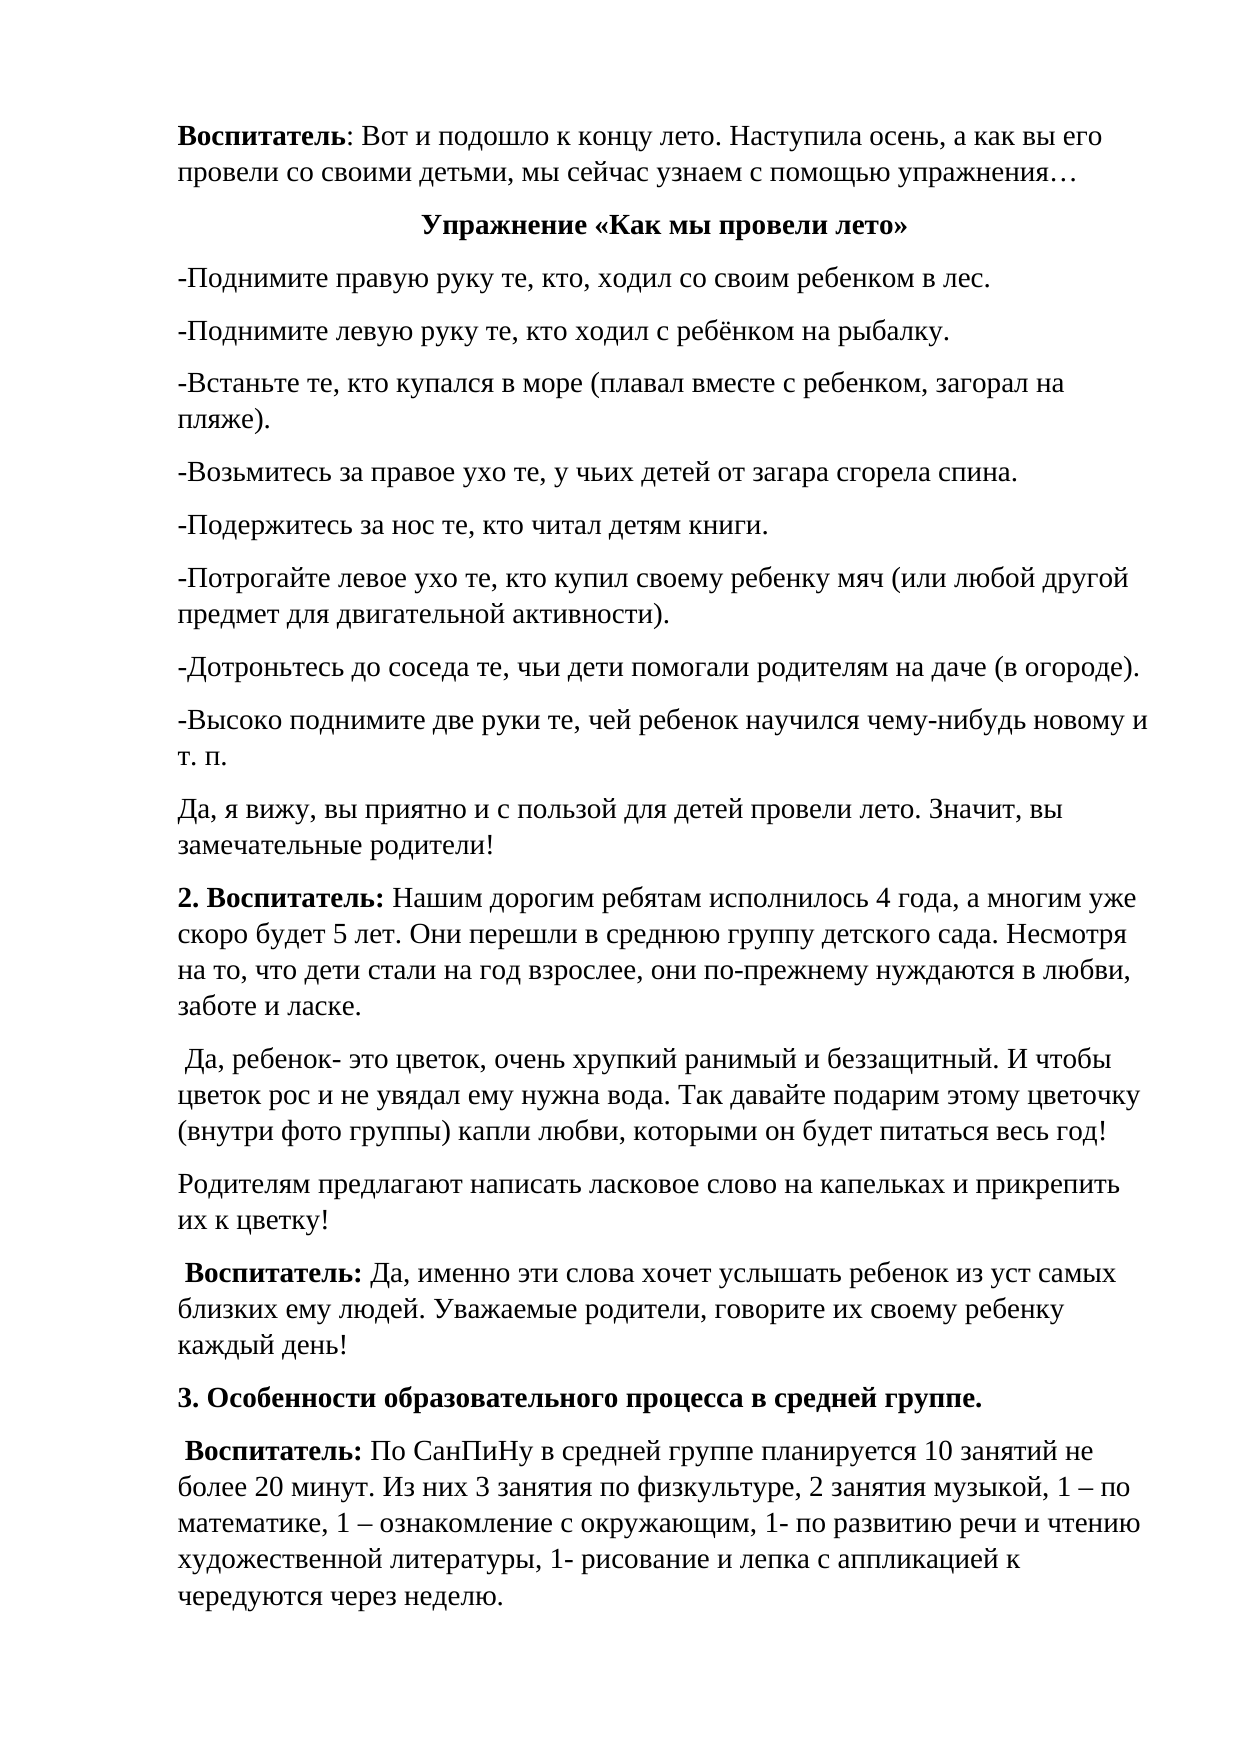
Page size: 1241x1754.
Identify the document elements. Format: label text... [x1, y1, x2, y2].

text Родителям предлагают написать ласковое слово на капельках и прикрепить их к цветку! [177, 1166, 1152, 1236]
text Да, я вижу, вы приятно и с пользой для детей провели лето. Значит, вы замечательные родители! [177, 791, 1152, 861]
text Да, ребенок- это цветок, очень хрупкий ранимый и беззащитный. И чтобы цветок рос и не увядал ему нужна вода. Так давайте подарим этому цветочку (внутри фото группы) капли любви, которыми он будет питаться весь год! [177, 1041, 1152, 1147]
text 3. Особенности образовательного процесса в средней группе. [177, 1380, 1152, 1414]
text -Поднимите правую руку те, кто, ходил со своим ребенком в лес. [177, 260, 1152, 293]
text -Потрогайте левое ухо те, кто купил своему ребенку мяч (или любой другой предмет для двигательной активности). [177, 560, 1152, 630]
text Воспитатель: Вот и подошло к концу лето. Наступила осень, а как вы его провели со своими детьми, мы сейчас узнаем с помощью упражнения… [177, 118, 1152, 188]
text -Поднимите левую руку те, кто ходил с ребёнком на рыбалку. [177, 313, 1152, 346]
text -Возьмитесь за правое ухо те, у чьих детей от загара сгорела спина. [177, 454, 1152, 488]
text -Высоко поднимите две руки те, чей ребенок научился чему-нибудь новому и т. п. [177, 702, 1152, 772]
text Воспитатель: Да, именно эти слова хочет услышать ребенок из уст самых близких ему людей. Уважаемые родители, говорите их своему ребенку каждый день! [177, 1255, 1152, 1361]
text -Подержитесь за нос те, кто читал детям книги. [177, 507, 1152, 541]
text -Встаньте те, кто купался в море (плавал вместе с ребенком, загорал на пляже). [177, 366, 1152, 435]
text Упражнение «Как мы провели лето» [177, 207, 1152, 241]
text -Дотроньтесь до соседа те, чьи дети помогали родителям на даче (в огороде). [177, 649, 1152, 683]
text Воспитатель: По СанПиНу в средней группе планируется 10 занятий не более 20 минут. Из них 3 занятия по физкультуре, 2 занятия музыкой, 1 – по математике, 1 – ознакомление с окружающим, 1- по развитию речи и чтению художественной литературы, 1- рисование и лепка с аппликацией к чередуются через неделю. [177, 1433, 1152, 1611]
text 2. Воспитатель: Нашим дорогим ребятам исполнилось 4 года, а многим уже скоро будет 5 лет. Они перешли в среднюю группу детского сада. Несмотря на то, что дети стали на год взрослее, они по-прежнему нуждаются в любви, заботе и ласке. [177, 880, 1152, 1022]
